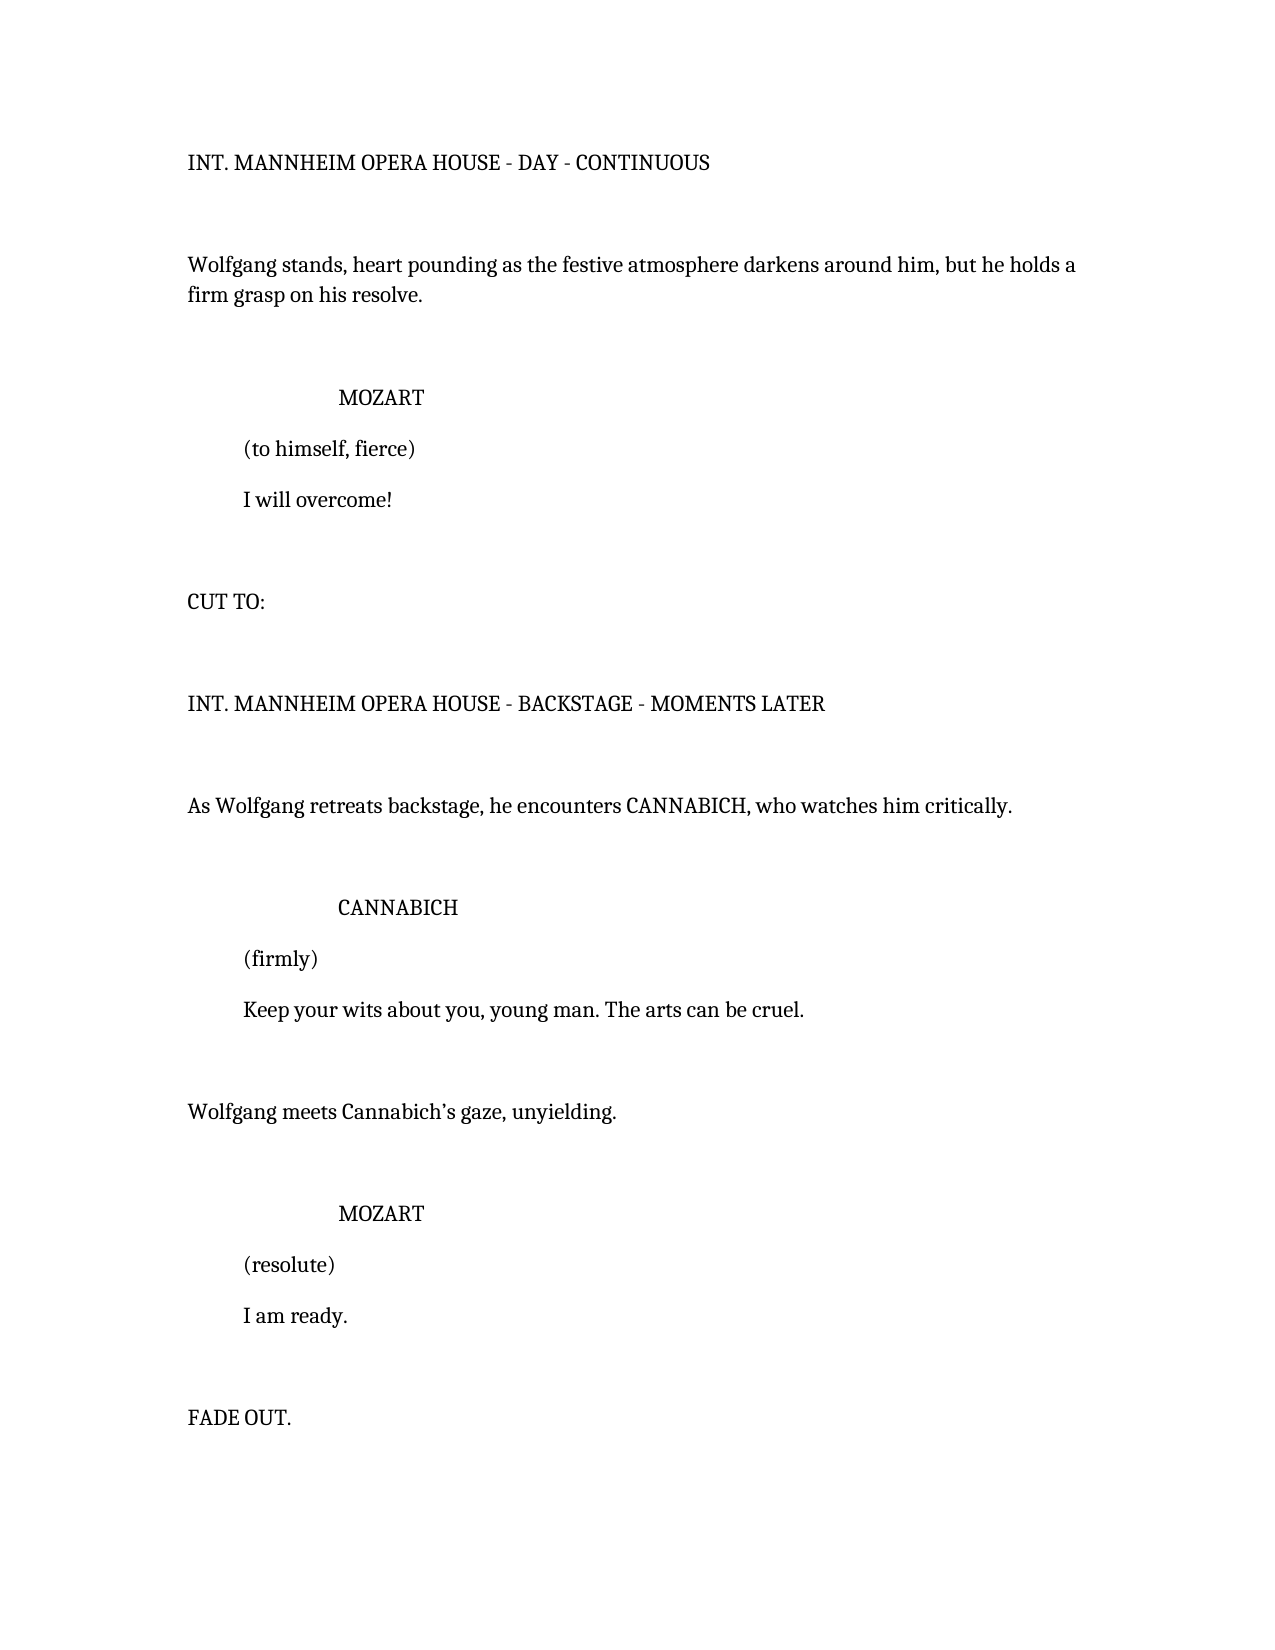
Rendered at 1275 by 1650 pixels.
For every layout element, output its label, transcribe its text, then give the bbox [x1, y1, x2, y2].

text (resolute) [187, 1252, 1087, 1278]
text MOZART [187, 1201, 1087, 1227]
text (to himself, fierce) [187, 435, 1087, 462]
text MOZART [187, 384, 1087, 411]
text CUT TO: [187, 588, 1087, 615]
text FADE OUT. [187, 1405, 1087, 1432]
text Wolfgang meets Cannabich’s gaze, unyielding. [187, 1099, 1087, 1125]
text I am ready. [187, 1303, 1087, 1329]
text Keep your wits about you, young man. The arts can be cruel. [187, 997, 1087, 1023]
text As Wolfgang retreats backstage, he encounters CANNABICH, who watches him critically. [187, 793, 1087, 819]
text (firmly) [187, 946, 1087, 972]
text I will overcome! [187, 486, 1087, 513]
text INT. MANNHEIM OPERA HOUSE - BACKSTAGE - MOMENTS LATER [187, 691, 1087, 717]
text Wolfgang stands, heart pounding as the festive atmosphere darkens around him, but he holds a firm grasp on his resolve. [187, 252, 1087, 309]
text CANNABICH [187, 895, 1087, 921]
text INT. MANNHEIM OPERA HOUSE - DAY - CONTINUOUS [187, 150, 1087, 176]
